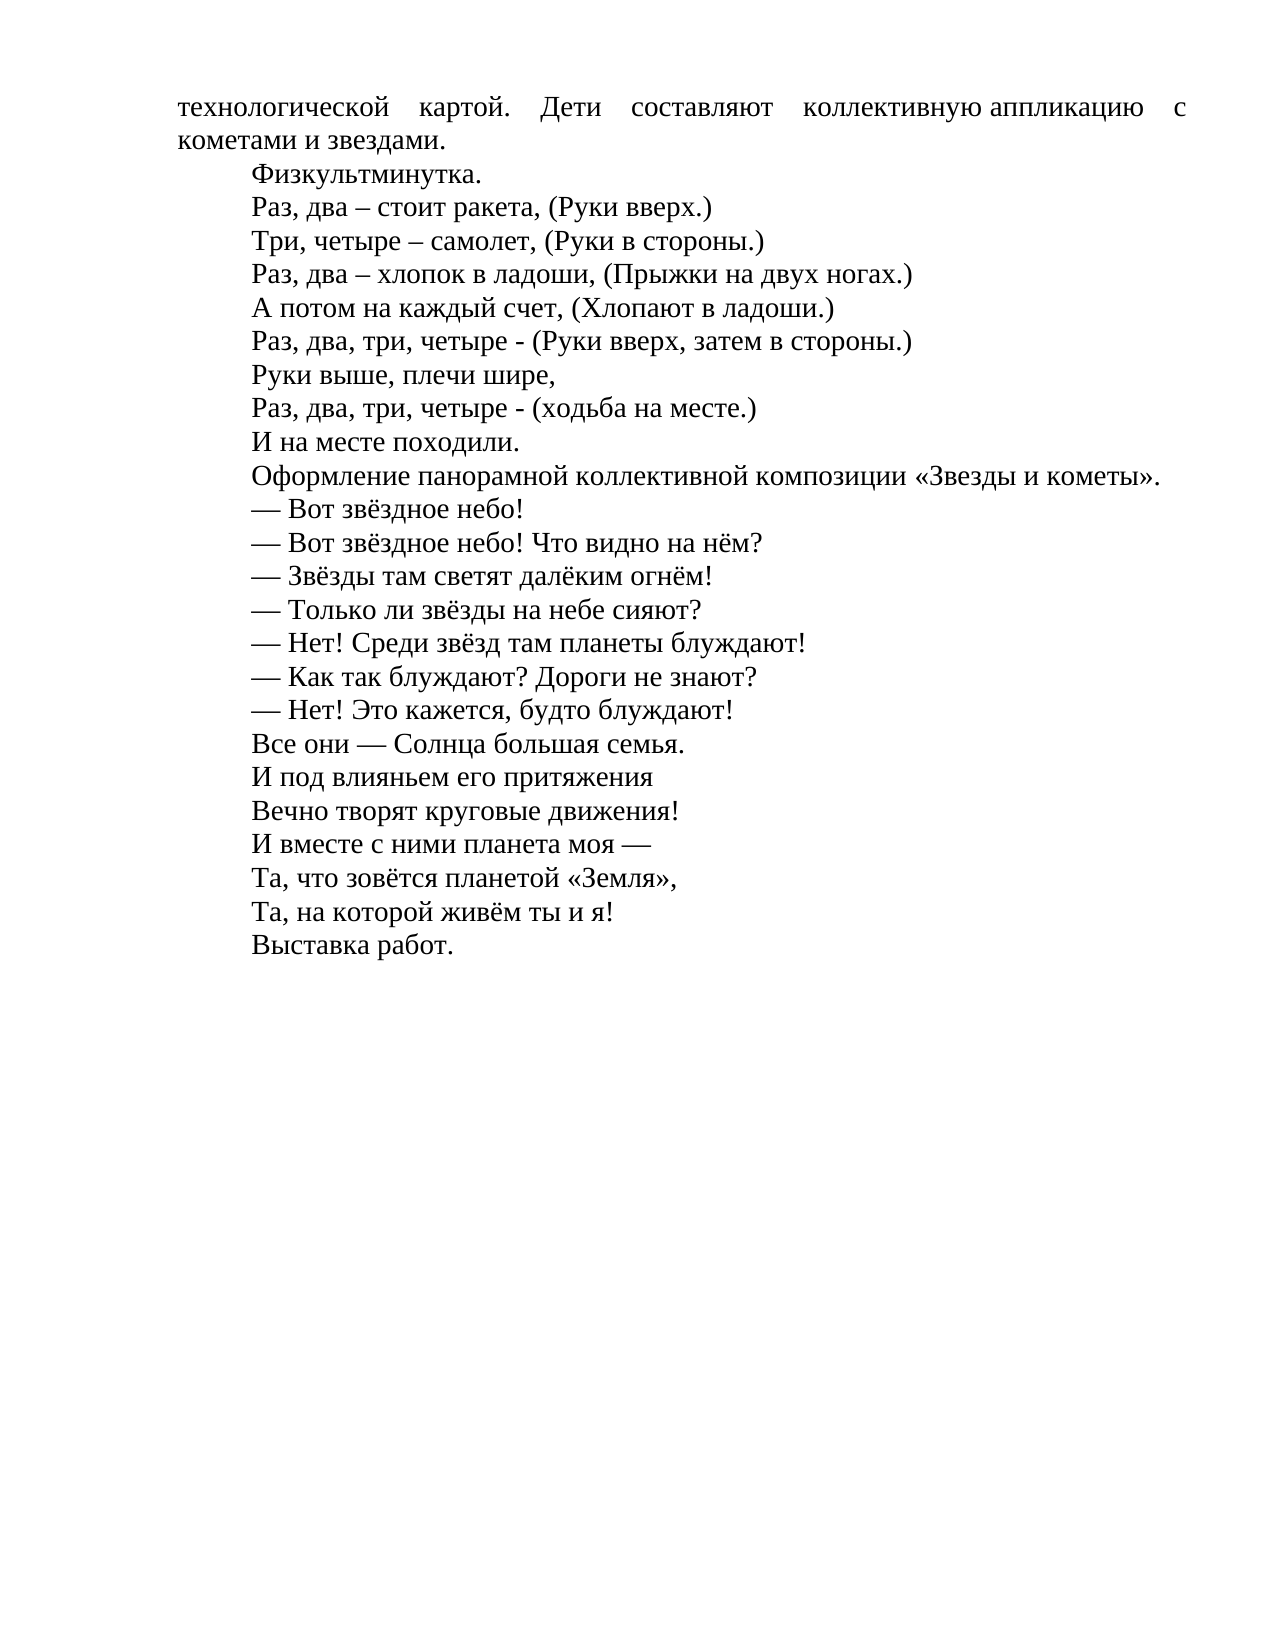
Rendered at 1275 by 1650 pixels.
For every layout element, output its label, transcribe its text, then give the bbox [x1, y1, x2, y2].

text А потом на каждый счет, (Хлопают в ладоши.) [177, 290, 1186, 323]
text Та, на которой живём ты и я! [177, 894, 1186, 927]
text — Вот звёздное небо! Что видно на нём? [177, 525, 1186, 558]
text Раз, два – стоит ракета, (Руки вверх.) [177, 189, 1186, 223]
text — Нет! Это кажется, будто блуждают! [177, 692, 1186, 726]
text Все они — Солнца большая семья. [177, 726, 1186, 759]
text — Вот звёздное небо! [251, 491, 1186, 525]
text Оформление панорамной коллективной композиции «Звезды и кометы». [177, 458, 1186, 491]
text Раз, два, три, четыре - (Руки вверх, затем в стороны.) [177, 323, 1186, 357]
text Три, четыре – самолет, (Руки в стороны.) [177, 223, 1186, 256]
text И на месте походили. [177, 424, 1186, 458]
text Раз, два, три, четыре - (ходьба на месте.) [177, 391, 1186, 424]
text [177, 89, 1186, 156]
text Выставка работ. [177, 927, 1186, 961]
text Руки выше, плечи шире, [177, 357, 1186, 391]
text Та, что зовётся планетой «Земля», [177, 860, 1186, 894]
text Раз, два – хлопок в ладоши, (Прыжки на двух ногах.) [177, 256, 1186, 290]
text — Как так блуждают? Дороги не знают? [177, 659, 1186, 692]
text — Звёзды там светят далёким огнём! [177, 558, 1186, 592]
text — Нет! Среди звёзд там планеты блуждают! [177, 625, 1186, 659]
text И вместе с ними планета моя — [177, 827, 1186, 860]
text Вечно творят круговые движения! [177, 793, 1186, 827]
text — Только ли звёзды на небе сияют? [177, 592, 1186, 625]
text Физкультминутка. [177, 156, 1186, 189]
text И под влияньем его притяжения [177, 759, 1186, 793]
